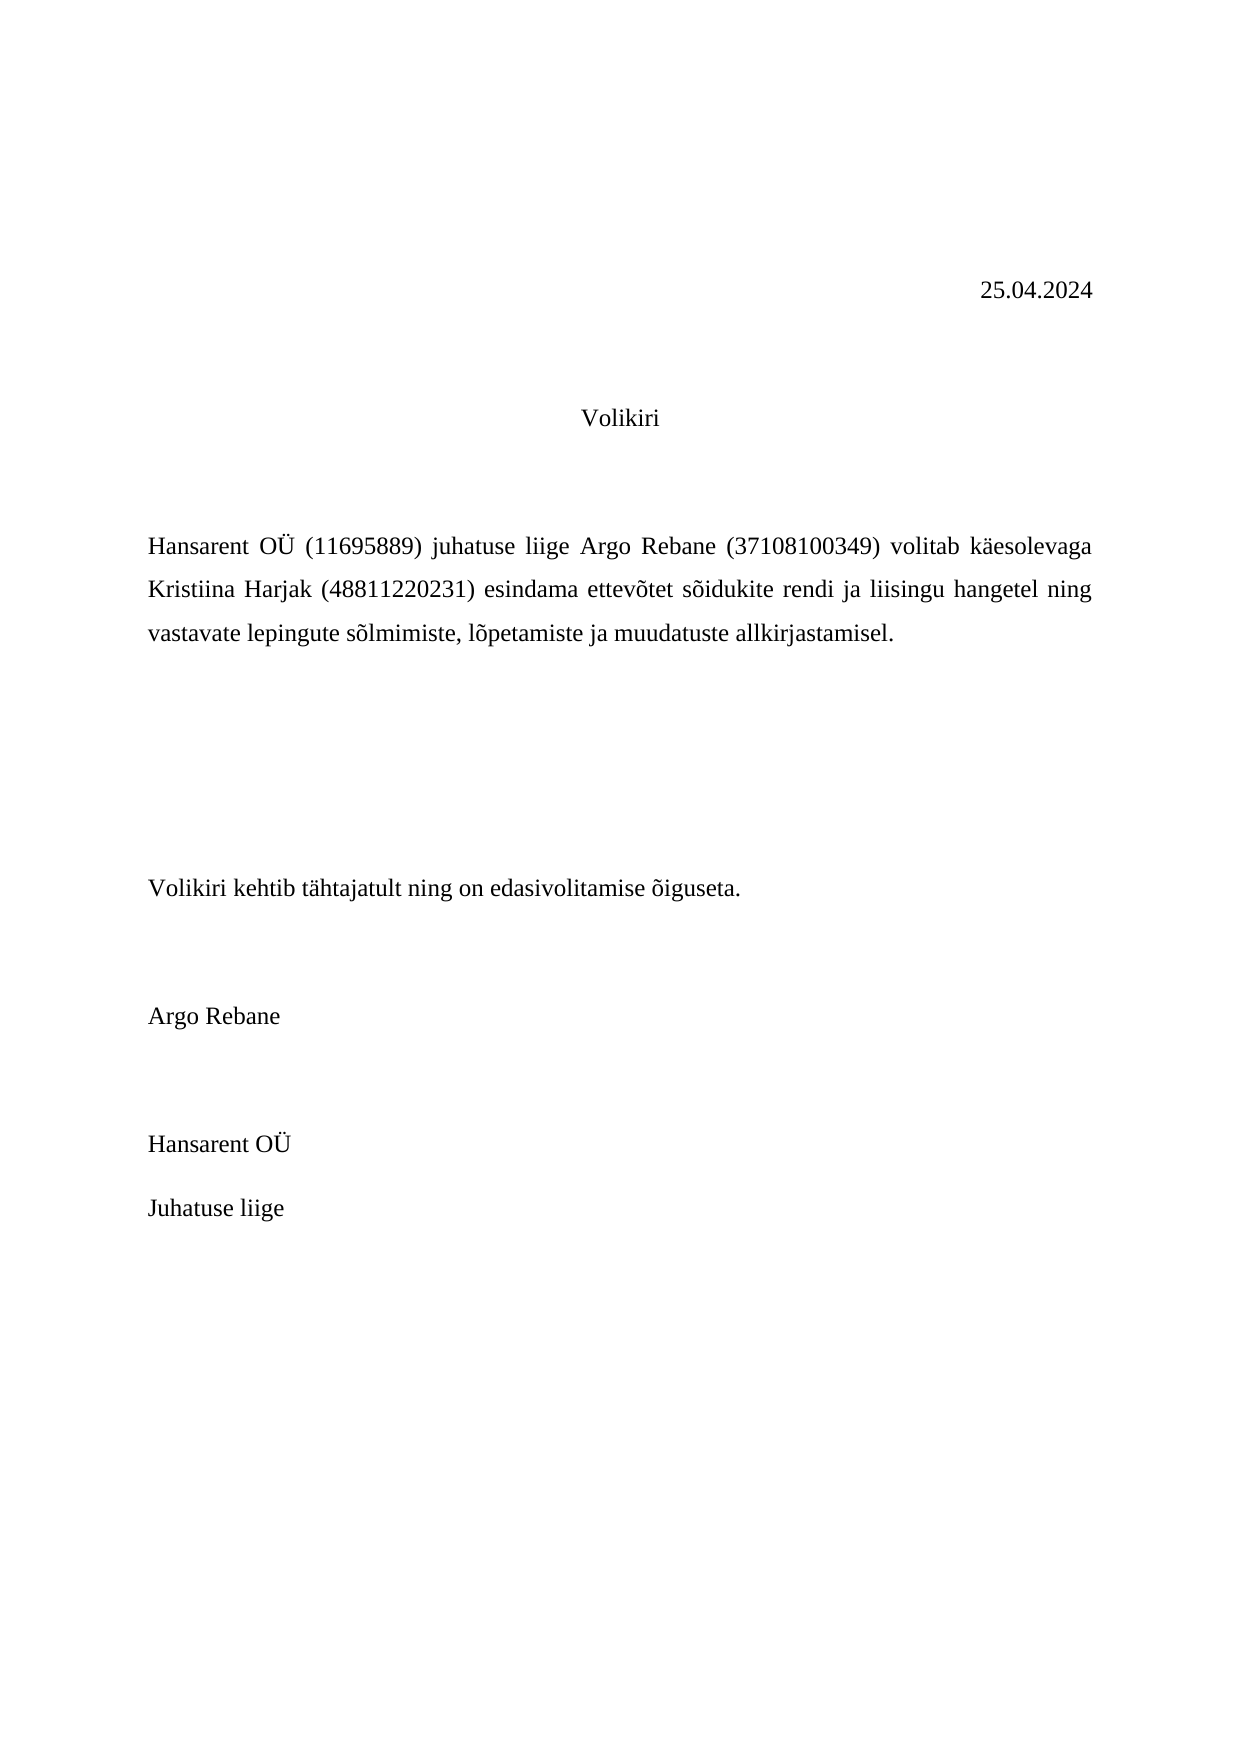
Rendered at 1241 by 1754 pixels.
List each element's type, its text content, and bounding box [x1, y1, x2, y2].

text Hansarent OÜ [148, 1129, 1093, 1158]
text Volikiri kehtib tähtajatult ning on edasivolitamise õiguseta. [148, 873, 1093, 902]
text Hansarent OÜ (11695889) juhatuse liige Argo Rebane (37108100349) volitab käesolevaga Kristiina Harjak (48811220231) esindama ettevõtet sõidukite rendi ja liisingu hangetel ning vastavate lepingute sõlmimiste, lõpetamiste ja muudatuste allkirjastamisel. [148, 531, 1093, 646]
text Juhatuse liige [148, 1193, 1093, 1222]
text 25.04.2024 [148, 276, 1093, 304]
text Argo Rebane [148, 1001, 1093, 1030]
text Volikiri [148, 403, 1093, 432]
